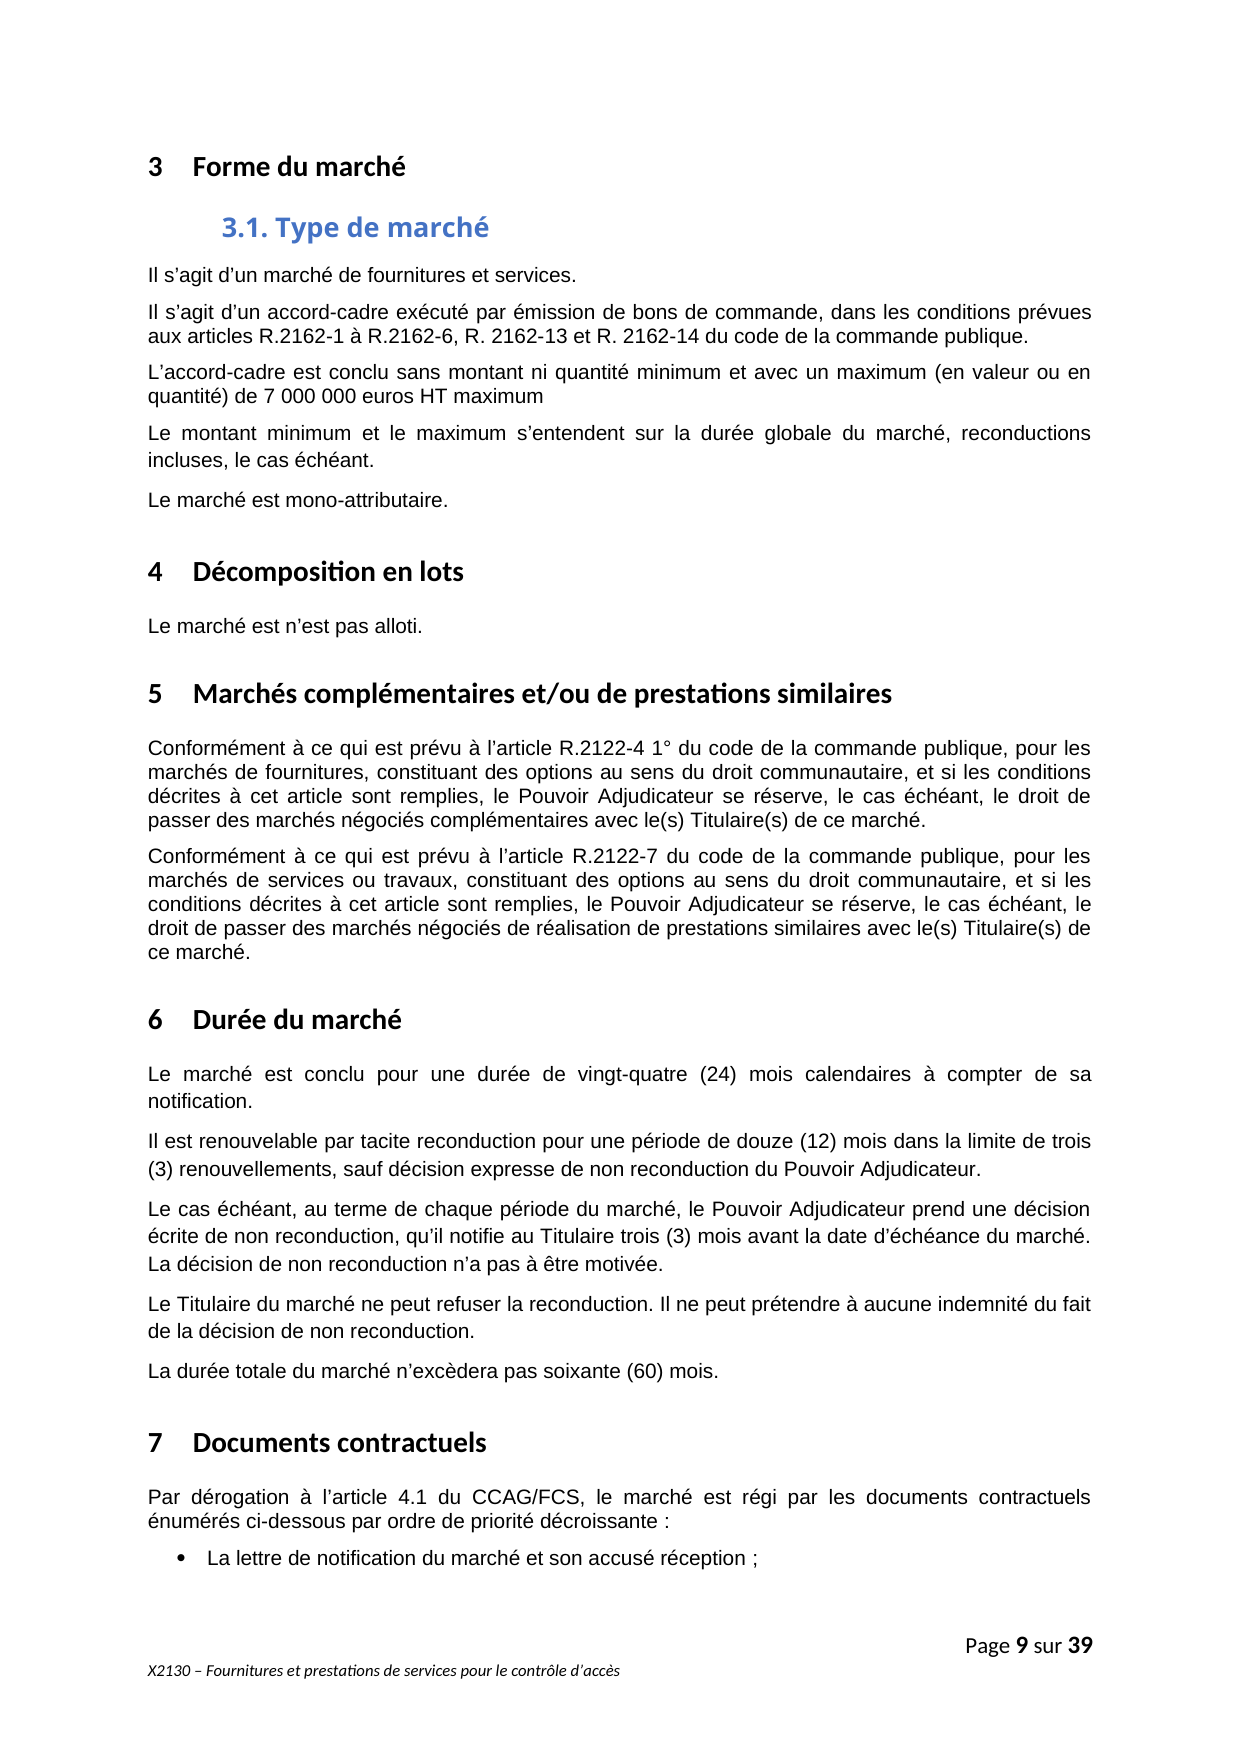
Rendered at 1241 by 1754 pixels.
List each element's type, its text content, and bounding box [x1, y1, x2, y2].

text Le montant minimum et le maximum s’entendent sur la durée globale du marché, reconductions incluses, le cas échéant. [148, 420, 1093, 472]
text Il est renouvelable par tacite reconduction pour une période de douze (12) mois dans la limite de trois (3) renouvellements, sauf décision expresse de non reconduction du Pouvoir Adjudicateur. [148, 1129, 1093, 1181]
subtitle Documents contractuels [148, 1424, 1093, 1460]
text Par dérogation à l’article 4.1 du CCAG/FCS, le marché est régi par les documents contractuels énumérés ci-dessous par ordre de priorité décroissante : [148, 1485, 1093, 1533]
text Le cas échéant, au terme de chaque période du marché, le Pouvoir Adjudicateur prend une décision écrite de non reconduction, qu’il notifie au Titulaire trois (3) mois avant la date d’échéance du marché. La décision de non reconduction n’a pas à être motivée. [148, 1197, 1093, 1276]
text Le marché est conclu pour une durée de vingt-quatre (24) mois calendaires à compter de sa notification. [148, 1062, 1093, 1113]
text Conformément à ce qui est prévu à l’article R.2122-7 du code de la commande publique, pour les marchés de services ou travaux, constituant des options au sens du droit communautaire, et si les conditions décrites à cet article sont remplies, le Pouvoir Adjudicateur se réserve, le cas échéant, le droit de passer des marchés négociés de réalisation de prestations similaires avec le(s) Titulaire(s) de ce marché. [148, 844, 1093, 964]
text Conformément à ce qui est prévu à l’article R.2122-4 1° du code de la commande publique, pour les marchés de fournitures, constituant des options au sens du droit communautaire, et si les conditions décrites à cet article sont remplies, le Pouvoir Adjudicateur se réserve, le cas échéant, le droit de passer des marchés négociés complémentaires avec le(s) Titulaire(s) de ce marché. [148, 736, 1093, 831]
text Le marché est n’est pas alloti. [148, 613, 1093, 637]
subtitle Décomposition en lots [148, 553, 1093, 588]
text Le Titulaire du marché ne peut refuser la reconduction. Il ne peut prétendre à aucune indemnité du fait de la décision de non reconduction. [148, 1292, 1093, 1343]
list La lettre de notification du marché et son accusé réception ; [177, 1545, 1093, 1569]
subtitle Marchés complémentaires et/ou de prestations similaires [148, 675, 1093, 711]
subtitle Durée du marché [148, 1001, 1093, 1037]
text Le marché est mono-attributaire. [148, 488, 1093, 512]
text L’accord-cadre est conclu sans montant ni quantité minimum et avec un maximum (en valeur ou en quantité) de 7 000 000 euros HT maximum [148, 360, 1093, 408]
text Il s’agit d’un marché de fournitures et services. [148, 263, 1093, 287]
subtitle 3.1. Type de marché [222, 208, 1093, 245]
text Il s’agit d’un accord-cadre exécuté par émission de bons de commande, dans les conditions prévues aux articles R.2162-1 à R.2162-6, R. 2162-13 et R. 2162-14 du code de la commande publique. [148, 299, 1093, 347]
text La durée totale du marché n’excèdera pas soixante (60) mois. [148, 1359, 1093, 1383]
subtitle Forme du marché [148, 148, 1093, 183]
